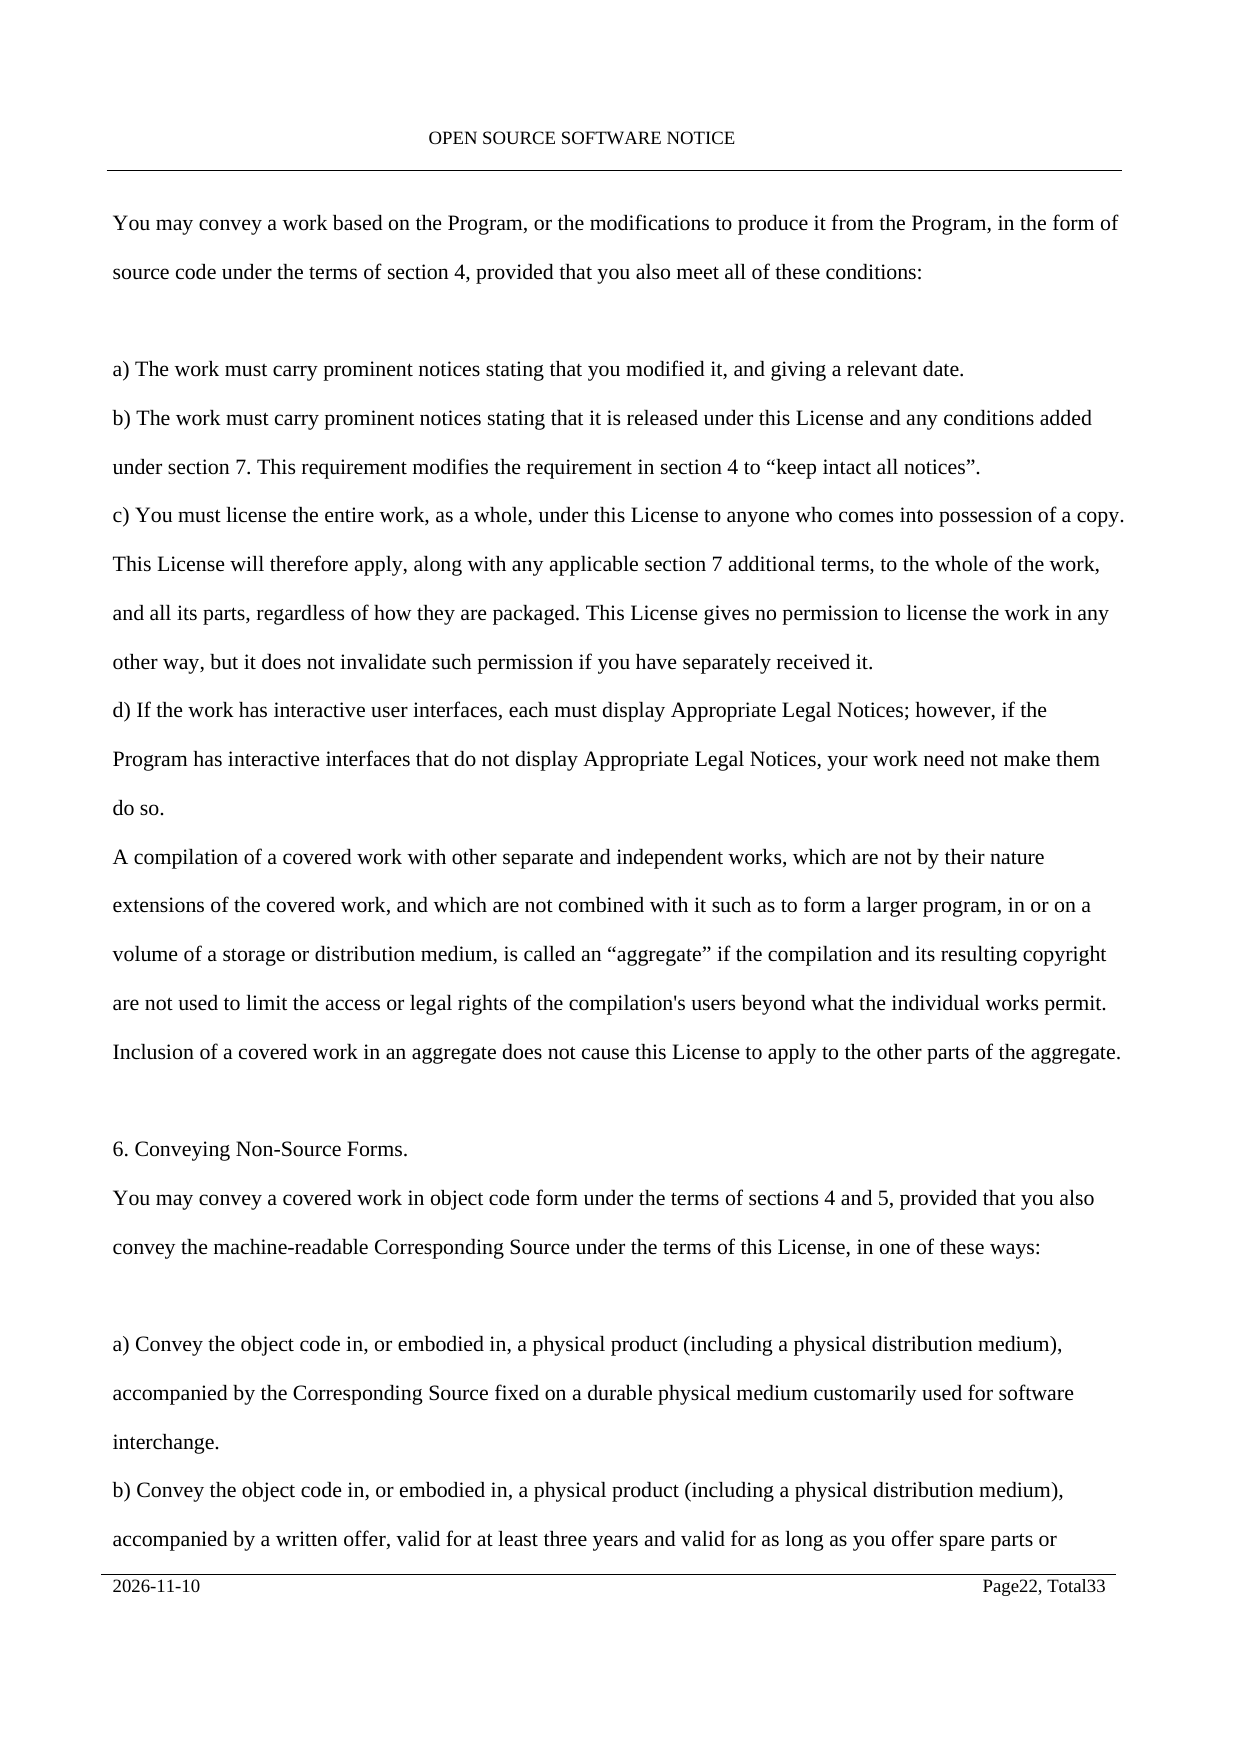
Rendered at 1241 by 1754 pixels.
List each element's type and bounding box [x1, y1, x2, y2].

text [112, 206, 1128, 1555]
